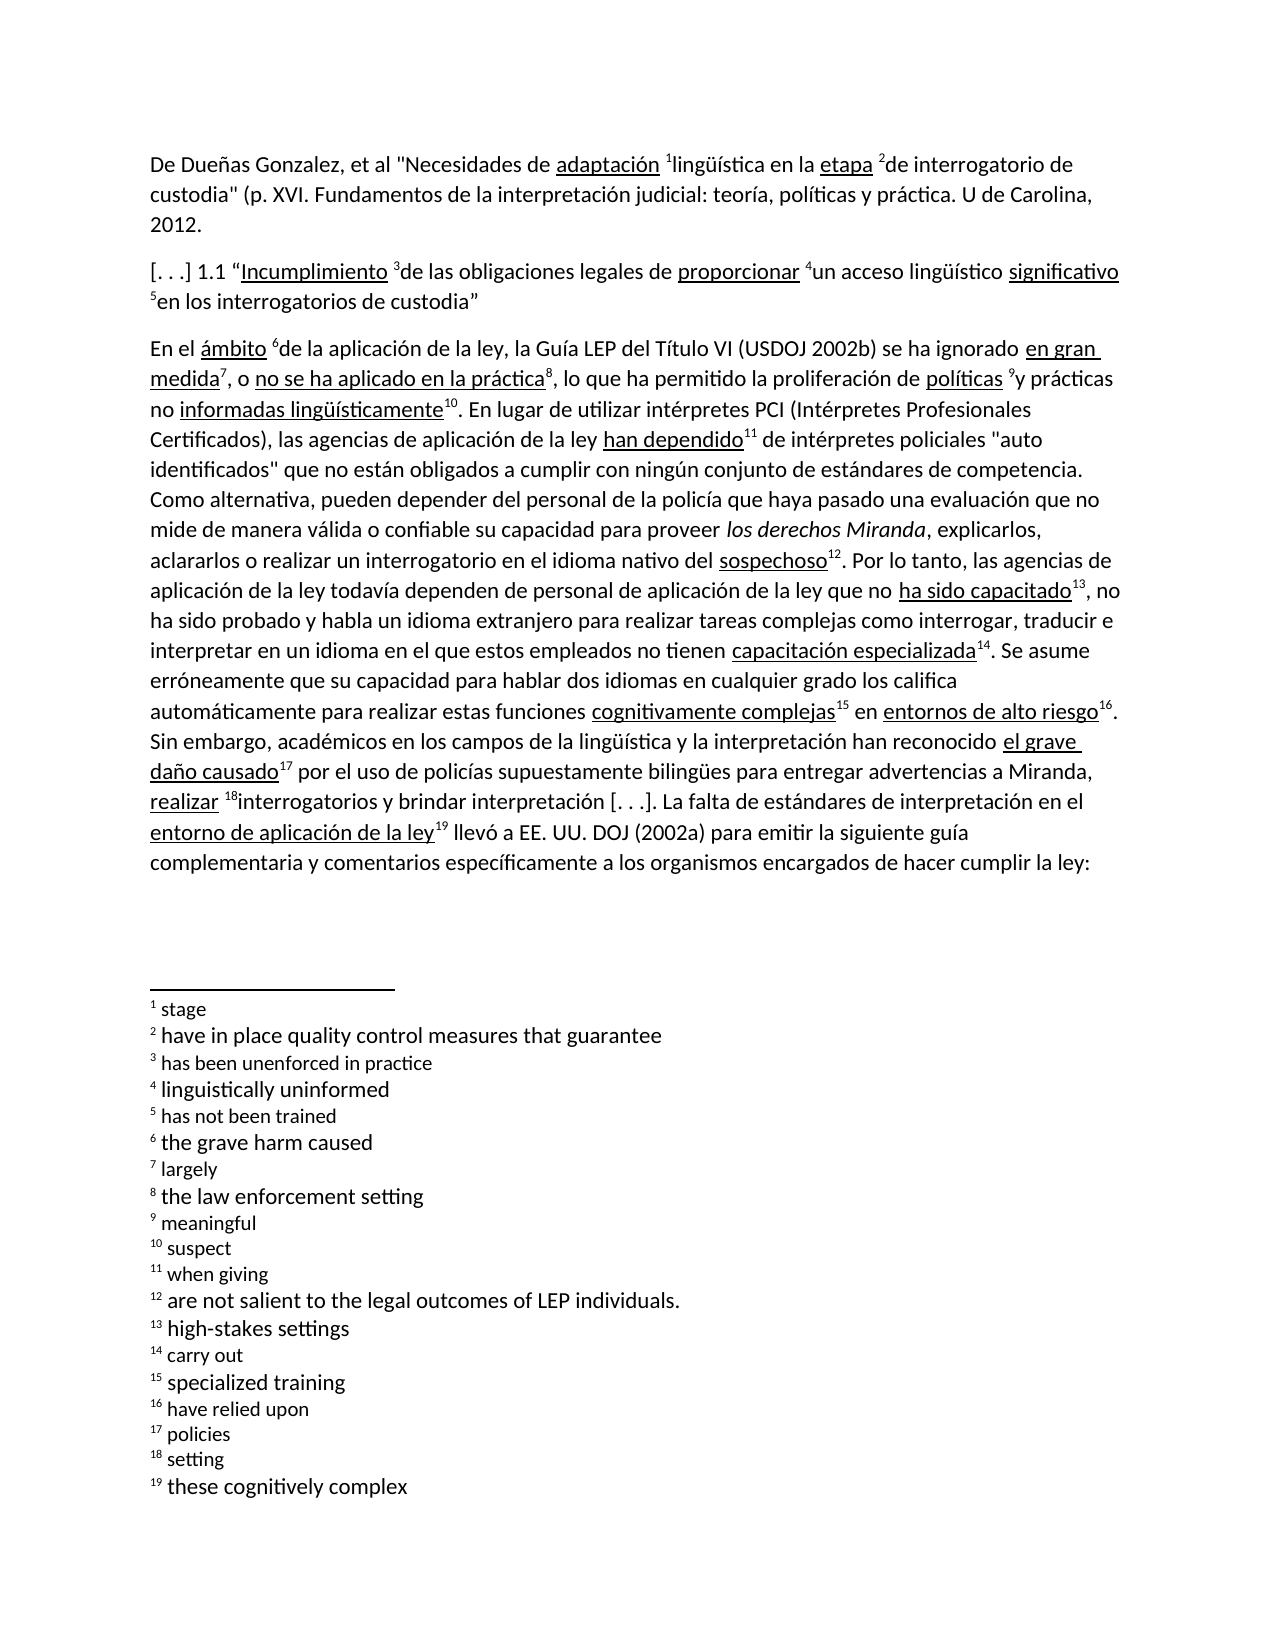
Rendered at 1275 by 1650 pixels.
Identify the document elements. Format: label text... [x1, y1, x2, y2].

text De Dueñas Gonzalez, et al "Necesidades de adaptación lingüística en la etapa de interrogatorio de custodia" (p. XVI. Fundamentos de la interpretación judicial: teoría, políticas y práctica. U de Carolina, 2012. [150, 150, 1125, 238]
text En el ámbito de la aplicación de la ley, la Guía LEP del Título VI (USDOJ 2002b) se ha ignorado en gran medida, o no se ha aplicado en la práctica, lo que ha permitido la proliferación de políticas y prácticas no informadas lingüísticamente. En lugar de utilizar intérpretes PCI (Intérpretes Profesionales Certificados), las agencias de aplicación de la ley han dependido de intérpretes policiales "auto identificados" que no están obligados a cumplir con ningún conjunto de estándares de competencia. Como alternativa, pueden depender del personal de la policía que haya pasado una evaluación que no mide de manera válida o confiable su capacidad para proveer los derechos Miranda, explicarlos, aclararlos o realizar un interrogatorio en el idioma nativo del sospechoso. Por lo tanto, las agencias de aplicación de la ley todavía dependen de personal de aplicación de la ley que no ha sido capacitado, no ha sido probado y habla un idioma extranjero para realizar tareas complejas como interrogar, traducir e interpretar en un idioma en el que estos empleados no tienen capacitación especializada. Se asume erróneamente que su capacidad para hablar dos idiomas en cualquier grado los califica automáticamente para realizar estas funciones cognitivamente complejas en entornos de alto riesgo. Sin embargo, académicos en los campos de la lingüística y la interpretación han reconocido el grave daño causado por el uso de policías supuestamente bilingües para entregar advertencias a Miranda, realizar interrogatorios y brindar interpretación [. . .]. La falta de estándares de interpretación en el entorno de aplicación de la ley llevó a EE. UU. DOJ (2002a) para emitir la siguiente guía complementaria y comentarios específicamente a los organismos encargados de hacer cumplir la ley: [150, 334, 1125, 876]
text [. . .] 1.1 “Incumplimiento de las obligaciones legales de proporcionar un acceso lingüístico significativo en los interrogatorios de custodia” [150, 257, 1125, 316]
